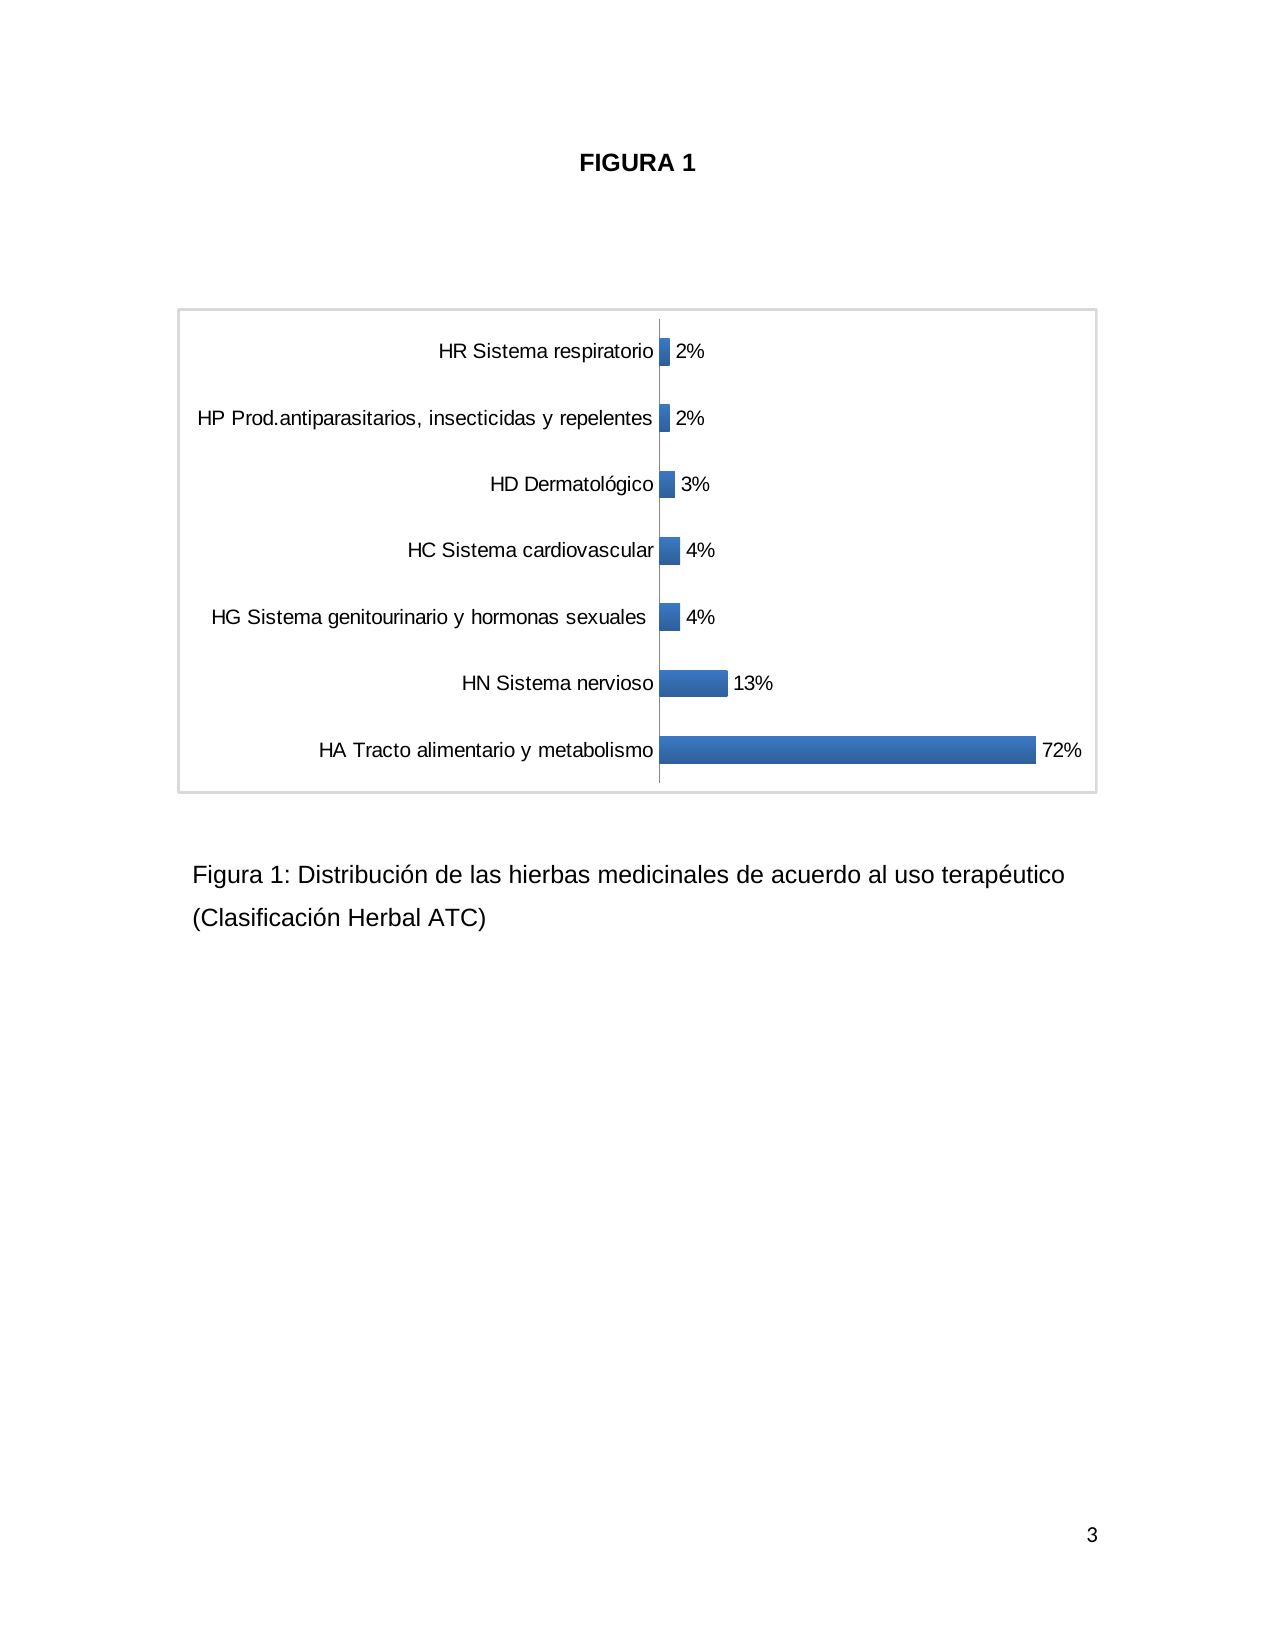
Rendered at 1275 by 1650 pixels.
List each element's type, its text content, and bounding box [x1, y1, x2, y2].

text FIGURA 1 [177, 148, 1098, 176]
